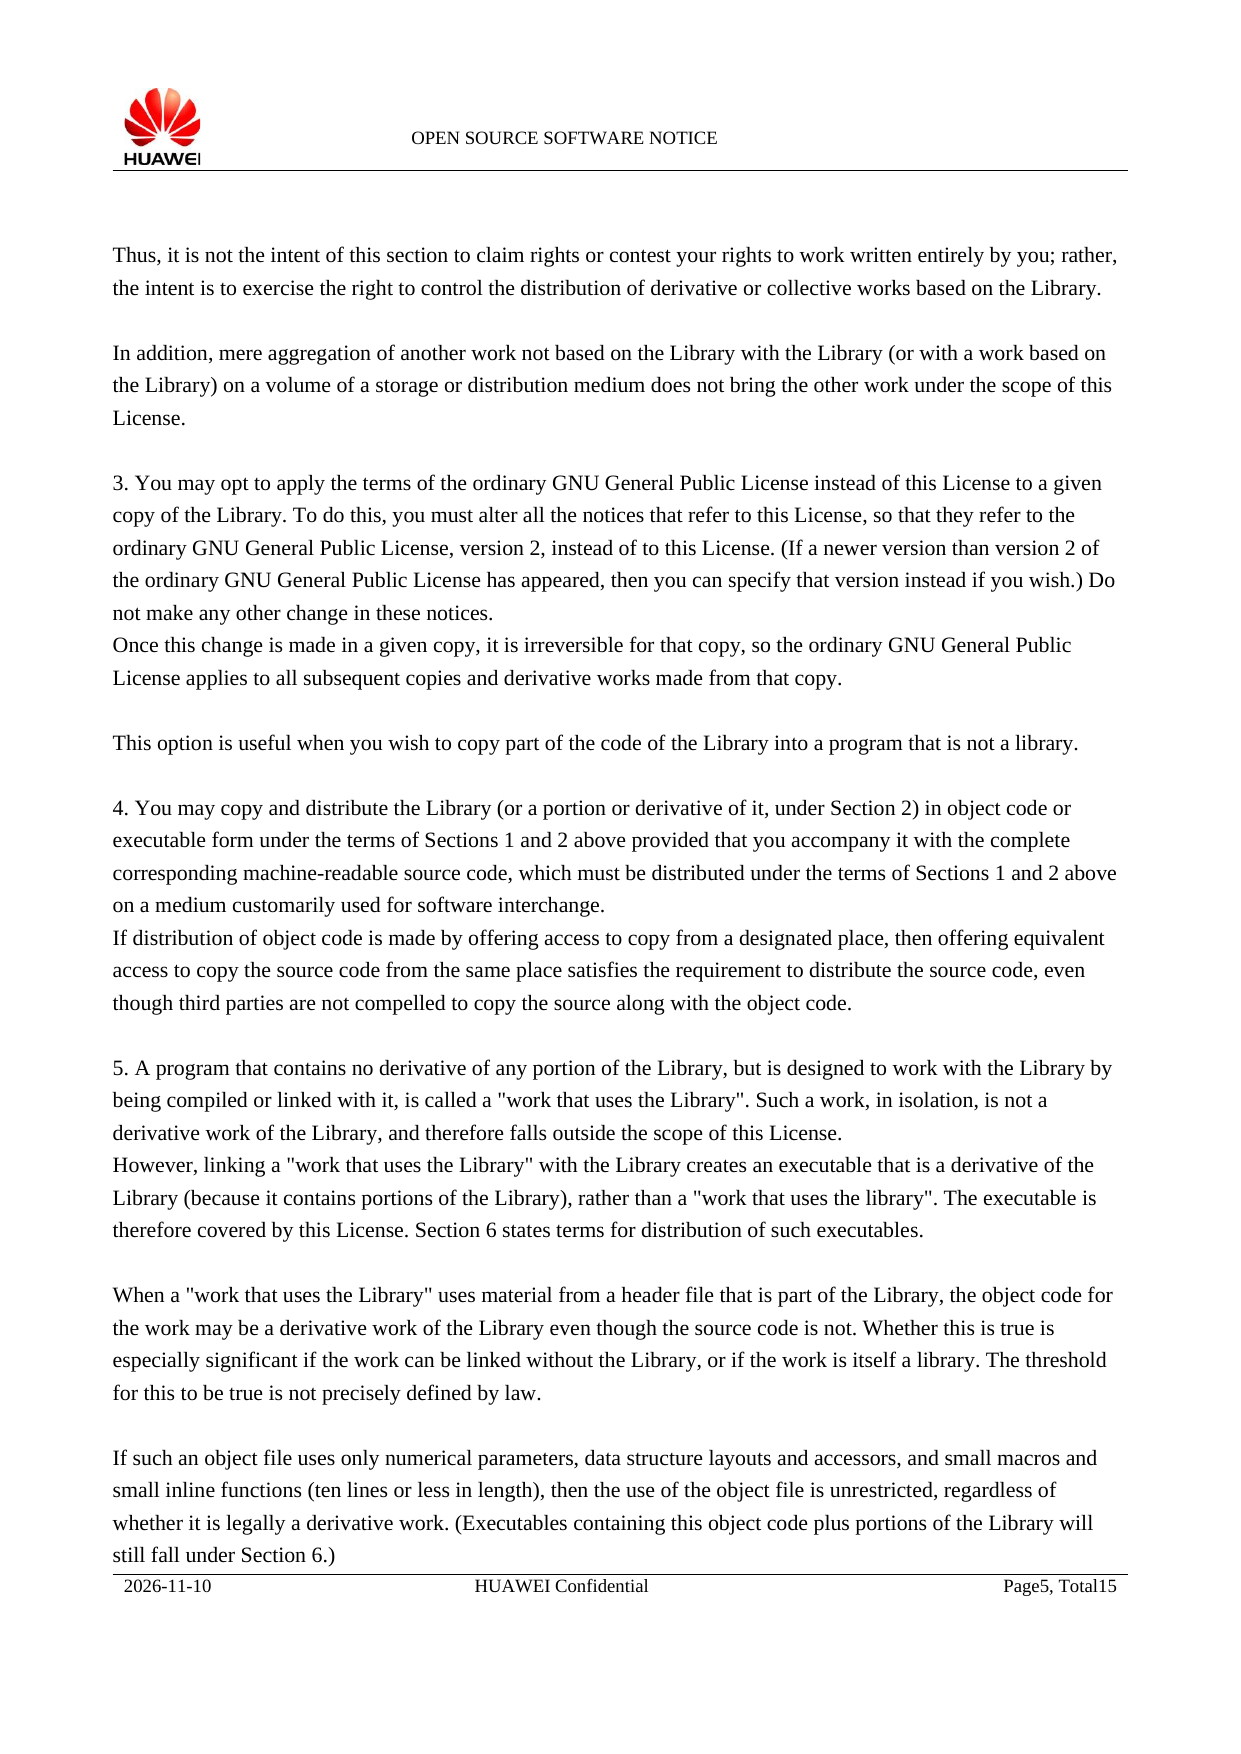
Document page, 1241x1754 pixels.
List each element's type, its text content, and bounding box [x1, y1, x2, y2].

picture [124, 88, 201, 165]
